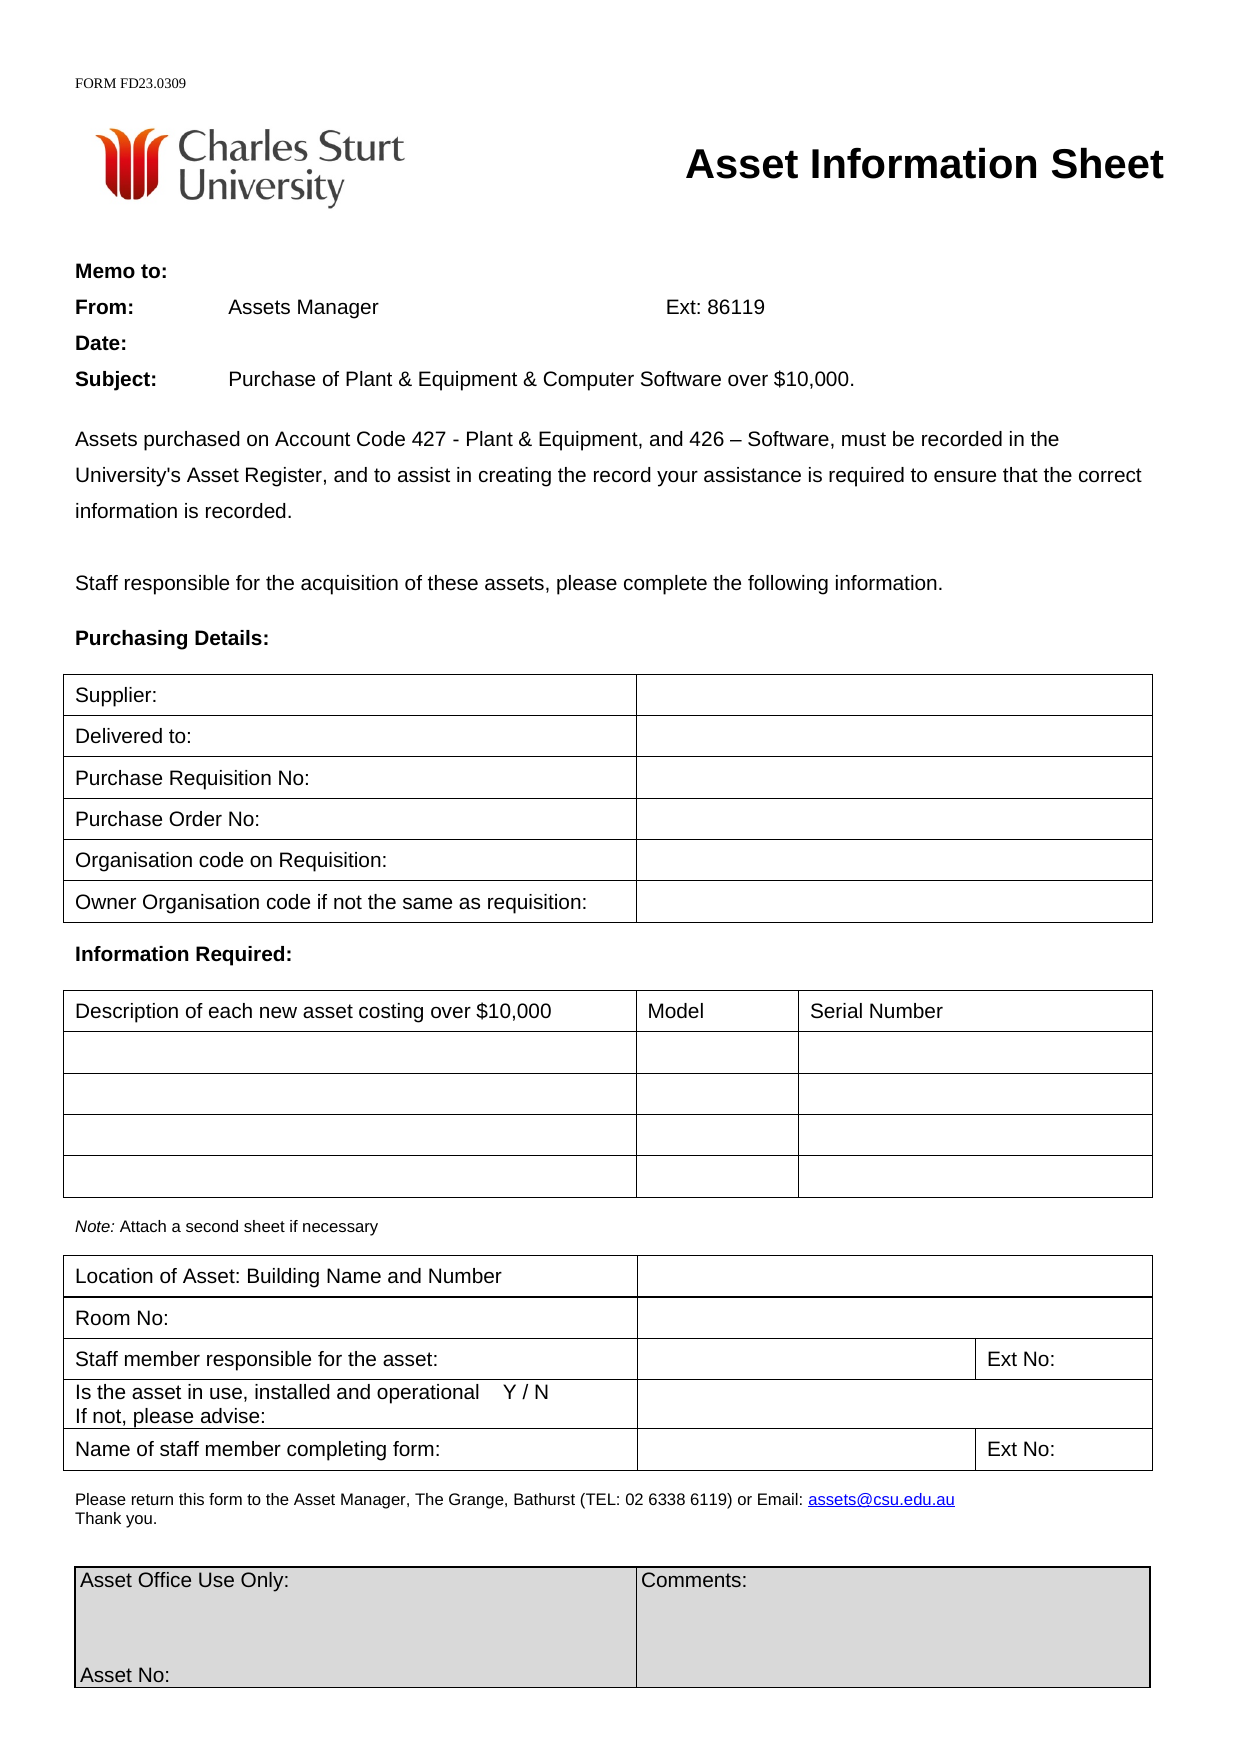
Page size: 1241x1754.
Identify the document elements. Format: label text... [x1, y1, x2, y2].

table_header [64, 116, 637, 211]
table_cell Staff member responsible for the asset: [64, 1339, 637, 1379]
table_cell Name of staff member completing form: [64, 1429, 637, 1469]
text Memo to: [75, 259, 1165, 283]
table_cell [637, 757, 1152, 798]
table_header Asset Office Use Only: Asset No: [76, 1568, 636, 1687]
text From: Assets Manager Ext: 86119 [75, 295, 1165, 319]
text Staff responsible for the acquisition of these assets, please complete the following information. [75, 571, 1165, 594]
text Please return this form to the Asset Manager, The Grange, Bathurst (TEL: 02 6338 6119) or Email: assets@csu.edu.au Thank you. [75, 1490, 1165, 1528]
table_cell Room No: [64, 1298, 637, 1338]
table_cell [638, 1339, 975, 1379]
table_cell [637, 881, 1152, 922]
table_header Location of Asset: Building Name and Number [64, 1256, 637, 1296]
table_cell Organisation code on Requisition: [64, 840, 636, 880]
table_cell [638, 1429, 975, 1469]
text Purchasing Details: [75, 626, 1165, 649]
table_cell [799, 1156, 1152, 1197]
table_header Description of each new asset costing over $10,000 [64, 991, 636, 1031]
table_header Serial Number [799, 991, 1152, 1031]
table_cell [637, 840, 1152, 880]
table_cell Purchase Order No: [64, 799, 636, 839]
text Subject: Purchase of Plant & Equipment & Computer Software over $10,000. [75, 367, 1165, 391]
table_cell [64, 1032, 636, 1072]
table_cell [64, 1115, 636, 1155]
table_cell [799, 1032, 1152, 1072]
text Note: Attach a second sheet if necessary [75, 1217, 1165, 1236]
table_cell Owner Organisation code if not the same as requisition: [64, 881, 636, 922]
picture [90, 118, 409, 211]
text Assets purchased on Account Code 427 - Plant & Equipment, and 426 – Software, must be recorded in the University's Asset Register, and to assist in creating the record your assistance is required to ensure that the correct information is recorded. [75, 427, 1165, 558]
table_cell [637, 1074, 798, 1114]
table_cell [637, 1156, 798, 1197]
table_cell [637, 1115, 798, 1155]
text Date: [75, 331, 1165, 355]
table_cell [638, 1380, 1152, 1428]
table_cell Ext No: [976, 1429, 1152, 1469]
table_header [637, 675, 1152, 715]
table_header Supplier: [64, 675, 636, 715]
table_cell [637, 716, 1152, 756]
table_cell [637, 1032, 798, 1072]
table_cell [799, 1115, 1152, 1155]
table_header Comments: [637, 1568, 1149, 1687]
table_cell Purchase Requisition No: [64, 757, 636, 798]
text Information Required: [75, 942, 1165, 966]
table_cell [64, 1156, 636, 1197]
table_header [638, 1256, 1152, 1296]
table_cell [799, 1074, 1152, 1114]
table_cell [638, 1298, 1152, 1338]
table_cell Ext No: [976, 1339, 1152, 1379]
table_cell [64, 1074, 636, 1114]
table_cell [637, 799, 1152, 839]
table_header Model [637, 991, 798, 1031]
table_cell Is the asset in use, installed and operational Y / N If not, please advise: [64, 1380, 637, 1428]
table_header Asset Information Sheet [638, 116, 1211, 211]
table_cell Delivered to: [64, 716, 636, 756]
